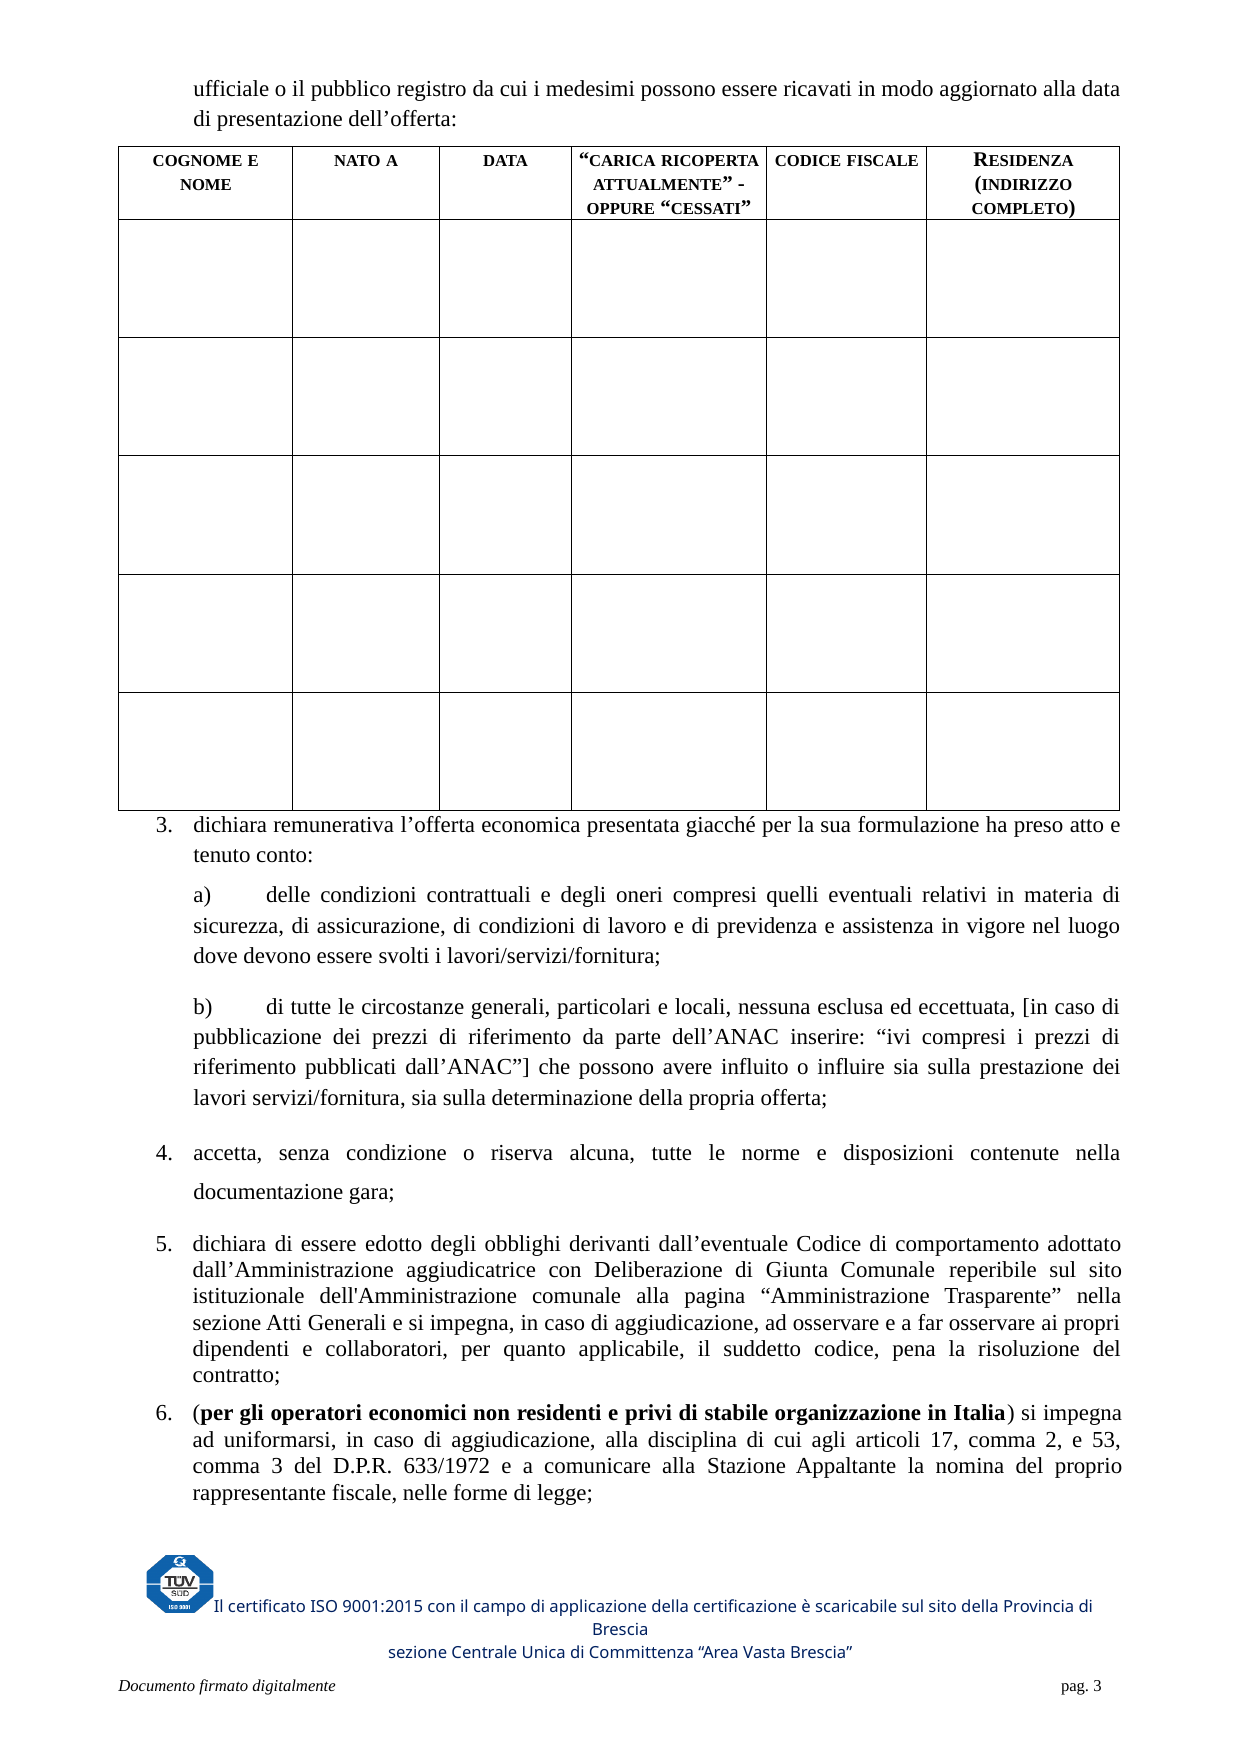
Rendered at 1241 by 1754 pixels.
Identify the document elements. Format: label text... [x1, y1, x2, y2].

table_header nato a [293, 147, 439, 219]
list accetta, senza condizione o riserva alcuna, tutte le norme e disposizioni contenute nella documentazione gara; [156, 1139, 1122, 1205]
table_cell [767, 338, 926, 455]
table_cell [572, 220, 766, 337]
table_cell [927, 338, 1119, 455]
table_cell [440, 220, 571, 337]
table_cell [440, 338, 571, 455]
list (per gli operatori economici non residenti e privi di stabile organizzazione in Italia) si impegna ad uniformarsi, in caso di aggiudicazione, alla disciplina di cui agli articoli 17, comma 2, e 53, comma 3 del D.P.R. 633/1972 e a comunicare alla Stazione Appaltante la nomina del proprio rappresentante fiscale, nelle forme di legge; [155, 1399, 1122, 1505]
list dichiara di essere edotto degli obblighi derivanti dall’eventuale Codice di comportamento adottato dall’Amministrazione aggiudicatrice con Deliberazione di Giunta Comunale reperibile sul sito istituzionale dell'Amministrazione comunale alla pagina “Amministrazione Trasparente” nella sezione Atti Generali e si impegna, in caso di aggiudicazione, ad osservare e a far osservare ai propri dipendenti e collaboratori, per quanto applicabile, il suddetto codice, pena la risoluzione del contratto; [155, 1229, 1122, 1388]
table_header data [440, 147, 571, 219]
table_cell [293, 220, 439, 337]
table_cell [119, 693, 292, 810]
picture [146, 1555, 214, 1613]
table_cell [572, 575, 766, 692]
text b) di tutte le circostanze generali, particolari e locali, nessuna esclusa ed eccettuata, [in caso di pubblicazione dei prezzi di riferimento da parte dell’ANAC inserire: “ivi compresi i prezzi di riferimento pubblicati dall’ANAC”] che possono avere influito o influire sia sulla prestazione dei lavori servizi/fornitura, sia sulla determinazione della propria offerta; [193, 993, 1122, 1110]
table_cell [927, 693, 1119, 810]
table_cell [927, 575, 1119, 692]
table_cell [440, 456, 571, 573]
table_cell [927, 220, 1119, 337]
table_cell [293, 338, 439, 455]
table_cell [119, 338, 292, 455]
text a) delle condizioni contrattuali e degli oneri compresi quelli eventuali relativi in materia di sicurezza, di assicurazione, di condizioni di lavoro e di previdenza e assistenza in vigore nel luogo dove devono essere svolti i lavori/servizi/fornitura; [193, 882, 1122, 968]
table_cell [293, 575, 439, 692]
table_header cognome e nome [119, 147, 292, 219]
table_cell [927, 456, 1119, 573]
table_cell [119, 456, 292, 573]
table_cell [572, 338, 766, 455]
table_header Residenza (indirizzo completo) [927, 147, 1119, 219]
table_header “carica ricoperta attualmente” -oppure “cessati” [572, 147, 766, 219]
table_cell [293, 456, 439, 573]
table_cell [119, 575, 292, 692]
table_header codice fiscale [767, 147, 926, 219]
table_cell [767, 693, 926, 810]
table_cell [440, 575, 571, 692]
table_cell [440, 693, 571, 810]
table_cell [572, 693, 766, 810]
table_cell [767, 456, 926, 573]
table_cell [119, 220, 292, 337]
table_cell [572, 456, 766, 573]
list dichiara remunerativa l’offerta economica presentata giacché per la sua formulazione ha preso atto e tenuto conto: [156, 811, 1122, 867]
table_cell [767, 575, 926, 692]
table_cell [767, 220, 926, 337]
table_cell [293, 693, 439, 810]
